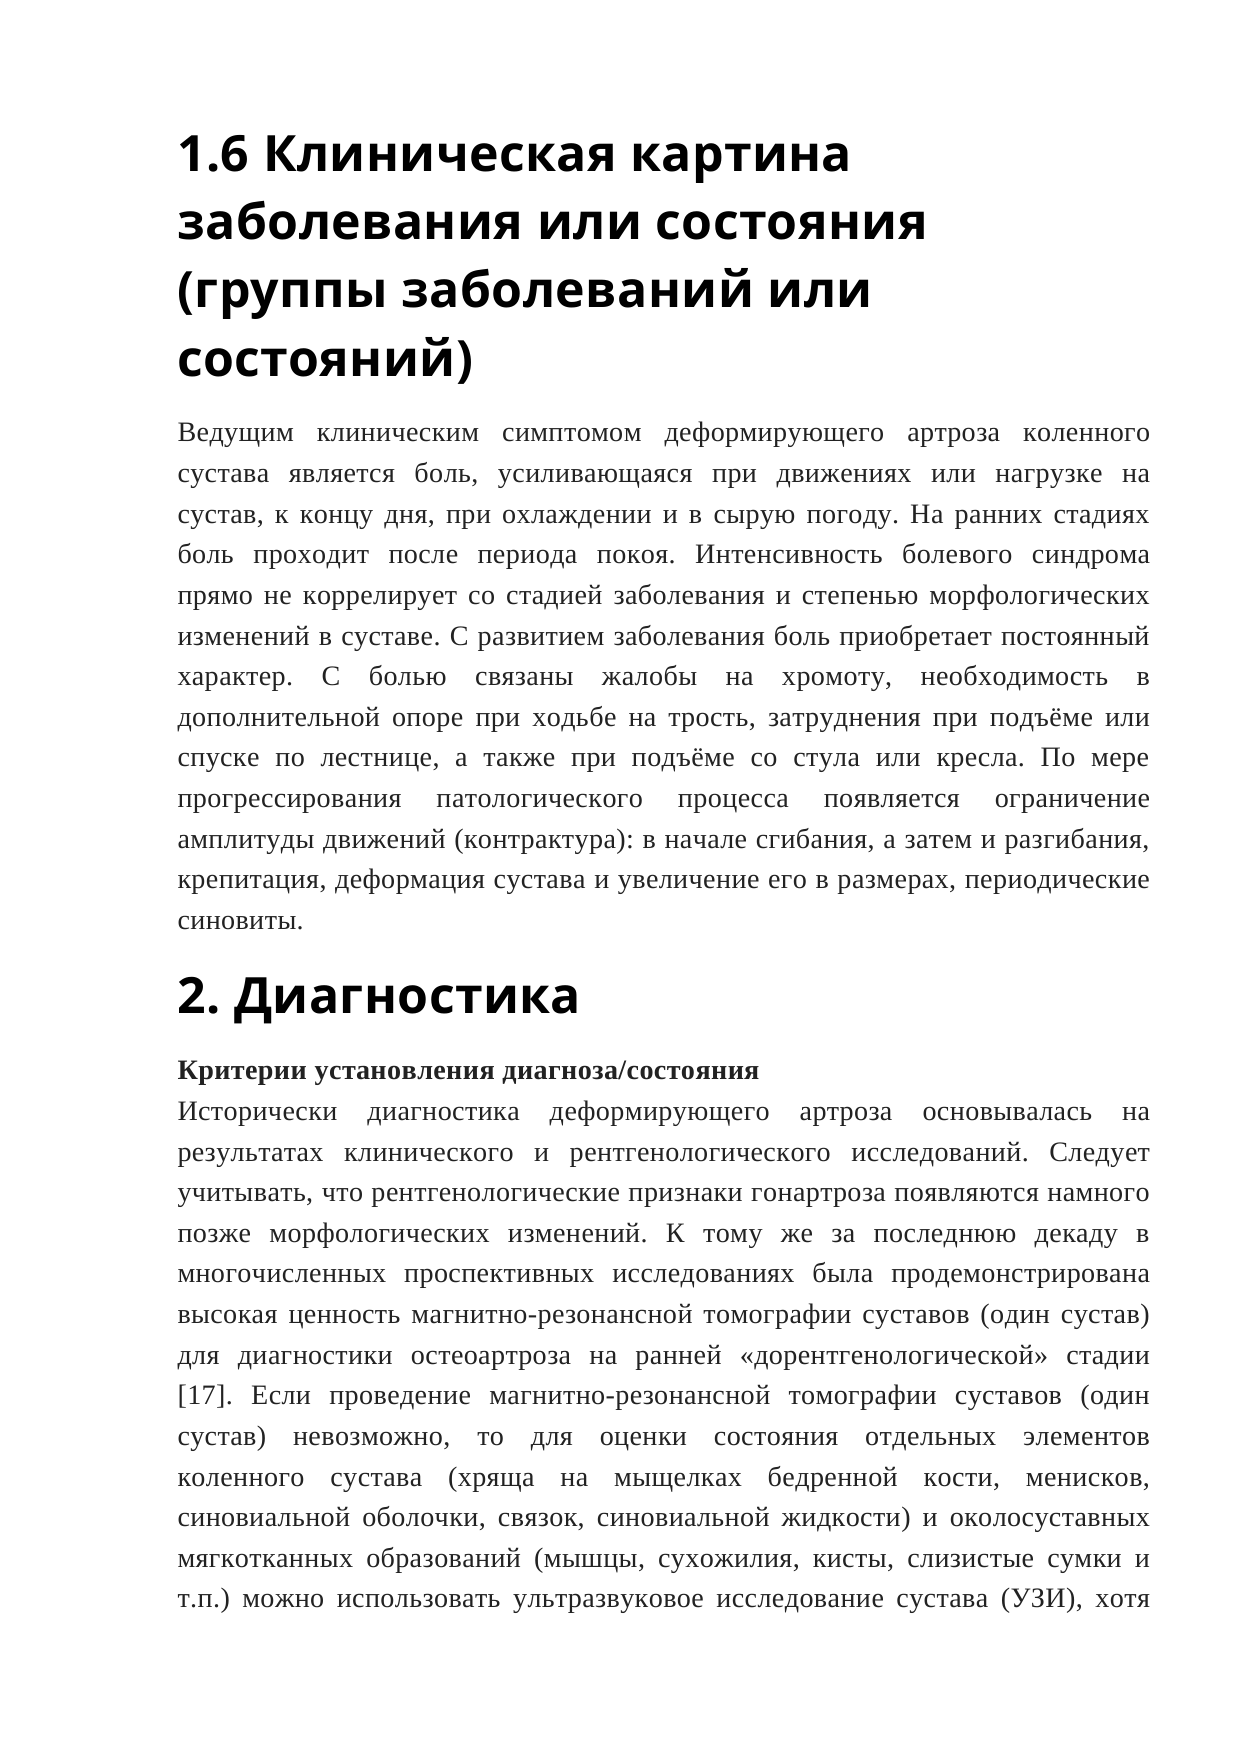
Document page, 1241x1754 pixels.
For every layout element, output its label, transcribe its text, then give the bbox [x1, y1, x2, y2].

text Ведущим клиническим симптомом деформирующего артроза коленного сустава является боль, усиливающаяся при движениях или нагрузке на сустав, к концу дня, при охлаждении и в сырую погоду. На ранних стадиях боль проходит после периода покоя. Интенсивность болевого синдрома прямо не коррелирует со стадией заболевания и степенью морфологических изменений в суставе. С развитием заболевания боль приобретает постоянный характер. С болью связаны жалобы на хромоту, необходимость в дополнительной опоре при ходьбе на трость, затруднения при подъёме или спуске по лестнице, а также при подъёме со стула или кресла. По мере прогрессирования патологического процесса появляется ограничение амплитуды движений (контрактура): в начале сгибания, а затем и разгибания, крепитация, деформация сустава и увеличение его в размерах, периодические синовиты. [177, 407, 1152, 935]
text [177, 1086, 1152, 1614]
text 2. Диагностика [177, 960, 1152, 1028]
text Критерии установления диагноза/состояния [177, 1045, 1152, 1086]
text 1.6 Клиническая картина заболевания или состояния (группы заболеваний или состояний) [177, 118, 1152, 391]
